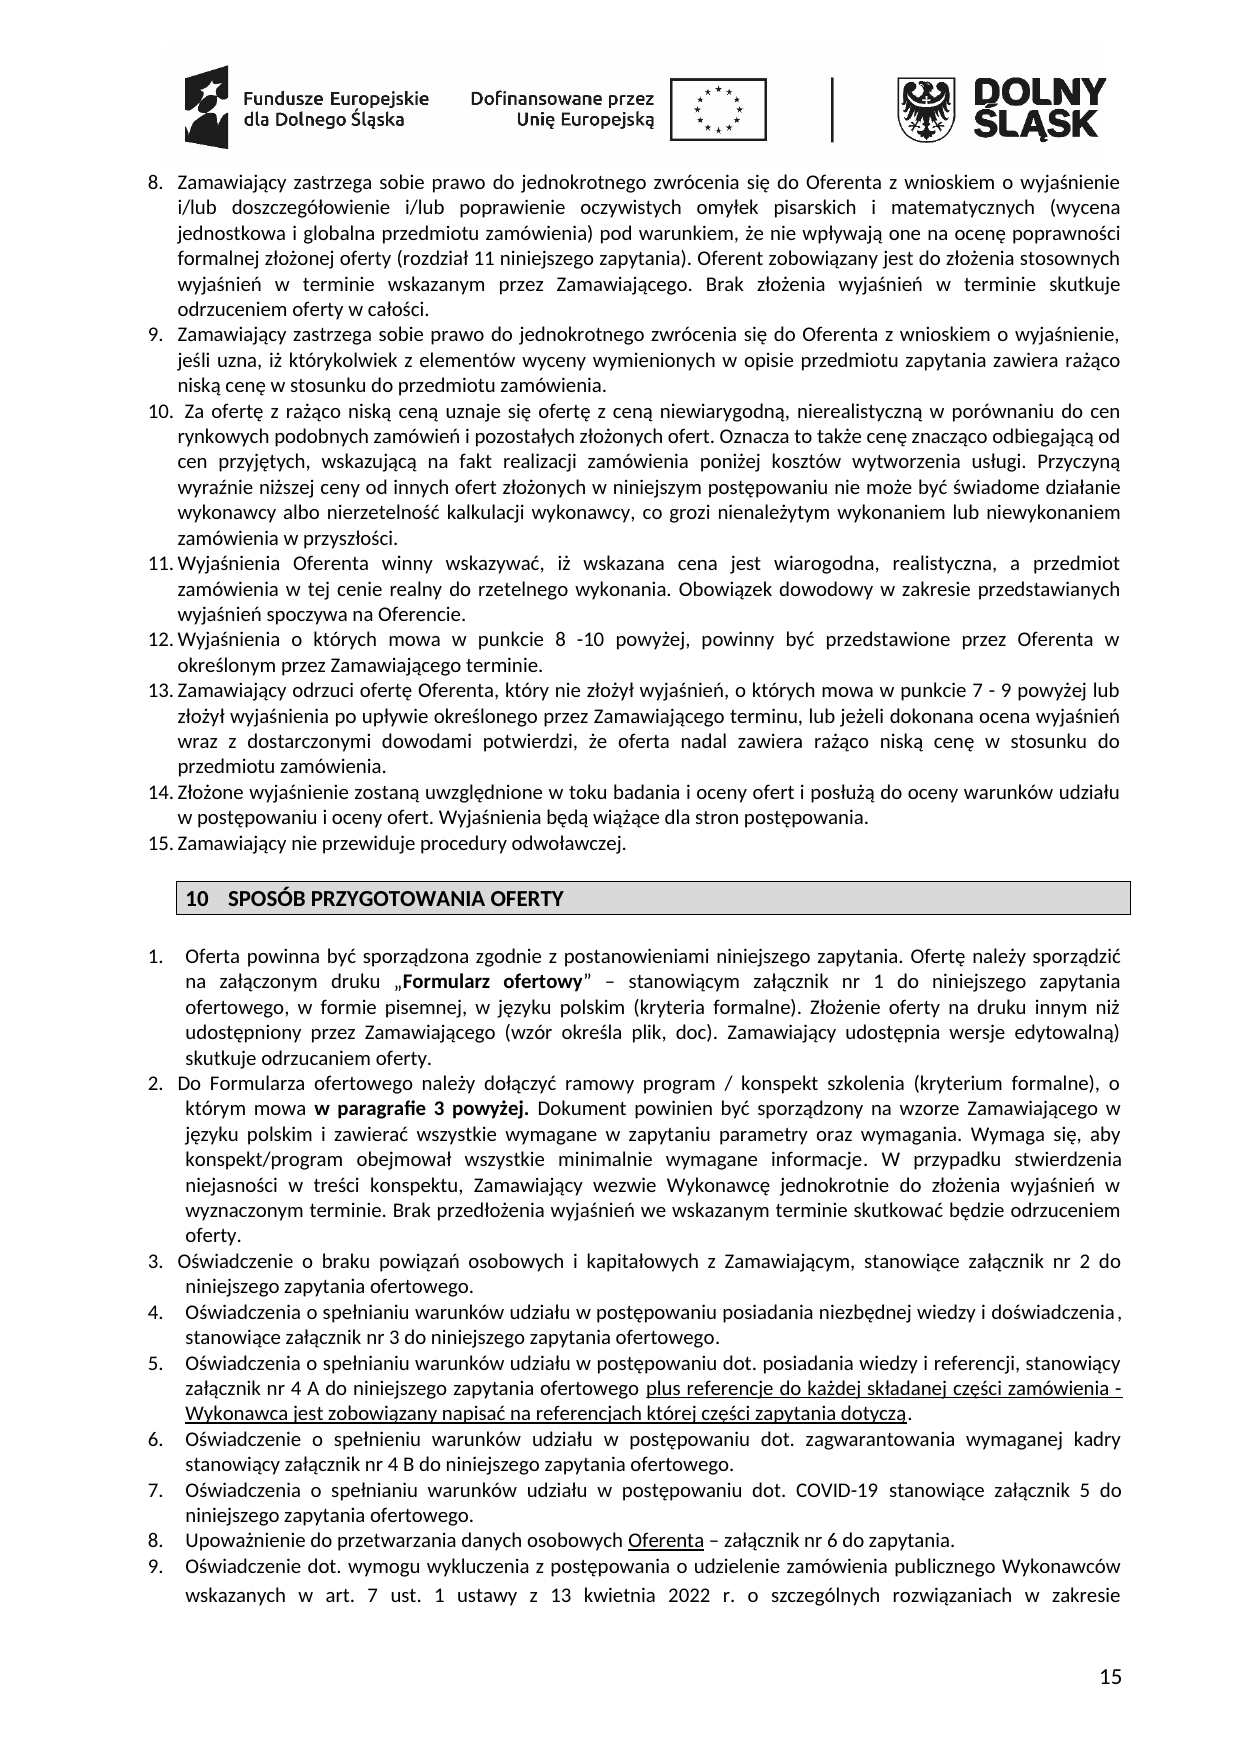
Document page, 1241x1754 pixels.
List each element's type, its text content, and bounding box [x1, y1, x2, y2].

list Oświadczenie o spełnieniu warunków udziału w postępowaniu dot. zagwarantowania wymaganej kadry stanowiący załącznik nr 4 B do niniejszego zapytania ofertowego. [148, 1426, 1122, 1477]
list SPOSÓB PRZYGOTOWANIA OFERTY [177, 882, 1130, 914]
list Zamawiający zastrzega sobie prawo do jednokrotnego zwrócenia się do Oferenta z wnioskiem o wyjaśnienie i/lub doszczegółowienie i/lub poprawienie oczywistych omyłek pisarskich i matematycznych (wycena jednostkowa i globalna przedmiotu zamówienia) pod warunkiem, że nie wpływają one na ocenę poprawności formalnej złożonej oferty (rozdział 11 niniejszego zapytania). Oferent zobowiązany jest do złożenia stosownych wyjaśnień w terminie wskazanym przez Zamawiającego. Brak złożenia wyjaśnień w terminie skutkuje odrzuceniem oferty w całości. [148, 169, 1122, 322]
list Za ofertę z rażąco niską ceną uznaje się ofertę z ceną niewiarygodną, nierealistyczną w porównaniu do cen rynkowych podobnych zamówień i pozostałych złożonych ofert. Oznacza to także cenę znacząco odbiegającą od cen przyjętych, wskazującą na fakt realizacji zamówienia poniżej kosztów wytworzenia usługi. Przyczyną wyraźnie niższej ceny od innych ofert złożonych w niniejszym postępowaniu nie może być świadome działanie wykonawcy albo nierzetelność kalkulacji wykonawcy, co grozi nienależytym wykonaniem lub niewykonaniem zamówienia w przyszłości. [148, 398, 1122, 550]
list Upoważnienie do przetwarzania danych osobowych Oferenta – załącznik nr 6 do zapytania. [148, 1528, 1122, 1553]
list Złożone wyjaśnienie zostaną uwzględnione w toku badania i oceny ofert i posłużą do oceny warunków udziału w postępowaniu i oceny ofert. Wyjaśnienia będą wiążące dla stron postępowania. [148, 779, 1122, 830]
list Oświadczenia o spełnianiu warunków udziału w postępowaniu dot. posiadania wiedzy i referencji, stanowiący załącznik nr 4 A do niniejszego zapytania ofertowego plus referencje do każdej składanej części zamówienia - Wykonawca jest zobowiązany napisać na referencjach której części zapytania dotyczą. [148, 1350, 1122, 1426]
list Wyjaśnienia Oferenta winny wskazywać, iż wskazana cena jest wiarogodna, realistyczna, a przedmiot zamówienia w tej cenie realny do rzetelnego wykonania. Obowiązek dowodowy w zakresie przedstawianych wyjaśnień spoczywa na Oferencie. [148, 550, 1122, 627]
list Oferta powinna być sporządzona zgodnie z postanowieniami niniejszego zapytania. Ofertę należy sporządzić na załączonym druku „Formularz ofertowy” – stanowiącym załącznik nr 1 do niniejszego zapytania ofertowego, w formie pisemnej, w języku polskim (kryteria formalne). Złożenie oferty na druku innym niż udostępniony przez Zamawiającego (wzór określa plik, doc). Zamawiający udostępnia wersje edytowalną) skutkuje odrzucaniem oferty. [148, 943, 1122, 1070]
list Oświadczenia o spełnianiu warunków udziału w postępowaniu dot. COVID-19 stanowiące załącznik 5 do niniejszego zapytania ofertowego. [148, 1477, 1122, 1528]
list Zamawiający odrzuci ofertę Oferenta, który nie złożył wyjaśnień, o których mowa w punkcie 7 - 9 powyżej lub złożył wyjaśnienia po upływie określonego przez Zamawiającego terminu, lub jeżeli dokonana ocena wyjaśnień wraz z dostarczonymi dowodami potwierdzi, że oferta nadal zawiera rażąco niską cenę w stosunku do przedmiotu zamówienia. [148, 677, 1122, 779]
list Oświadczenia o spełnianiu warunków udziału w postępowaniu posiadania niezbędnej wiedzy i doświadczenia, stanowiące załącznik nr 3 do niniejszego zapytania ofertowego. [148, 1299, 1122, 1350]
list Zamawiający zastrzega sobie prawo do jednokrotnego zwrócenia się do Oferenta z wnioskiem o wyjaśnienie, jeśli uzna, iż którykolwiek z elementów wyceny wymienionych w opisie przedmiotu zapytania zawiera rażąco niską cenę w stosunku do przedmiotu zamówienia. [148, 322, 1122, 398]
list Wyjaśnienia o których mowa w punkcie 8 -10 powyżej, powinny być przedstawione przez Oferenta w określonym przez Zamawiającego terminie. [148, 627, 1122, 677]
picture [163, 44, 1107, 170]
list Oświadczenie o braku powiązań osobowych i kapitałowych z Zamawiającym, stanowiące załącznik nr 2 do niniejszego zapytania ofertowego. [148, 1248, 1122, 1299]
list Zamawiający nie przewiduje procedury odwoławczej. [148, 830, 1122, 855]
list Do Formularza ofertowego należy dołączyć ramowy program / konspekt szkolenia (kryterium formalne), o którym mowa w paragrafie 3 powyżej. Dokument powinien być sporządzony na wzorze Zamawiającego w języku polskim i zawierać wszystkie wymagane w zapytaniu parametry oraz wymagania. Wymaga się, aby konspekt/program obejmował wszystkie minimalnie wymagane informacje. W przypadku stwierdzenia niejasności w treści konspektu, Zamawiający wezwie Wykonawcę jednokrotnie do złożenia wyjaśnień w wyznaczonym terminie. Brak przedłożenia wyjaśnień we wskazanym terminie skutkować będzie odrzuceniem oferty. [148, 1070, 1122, 1248]
